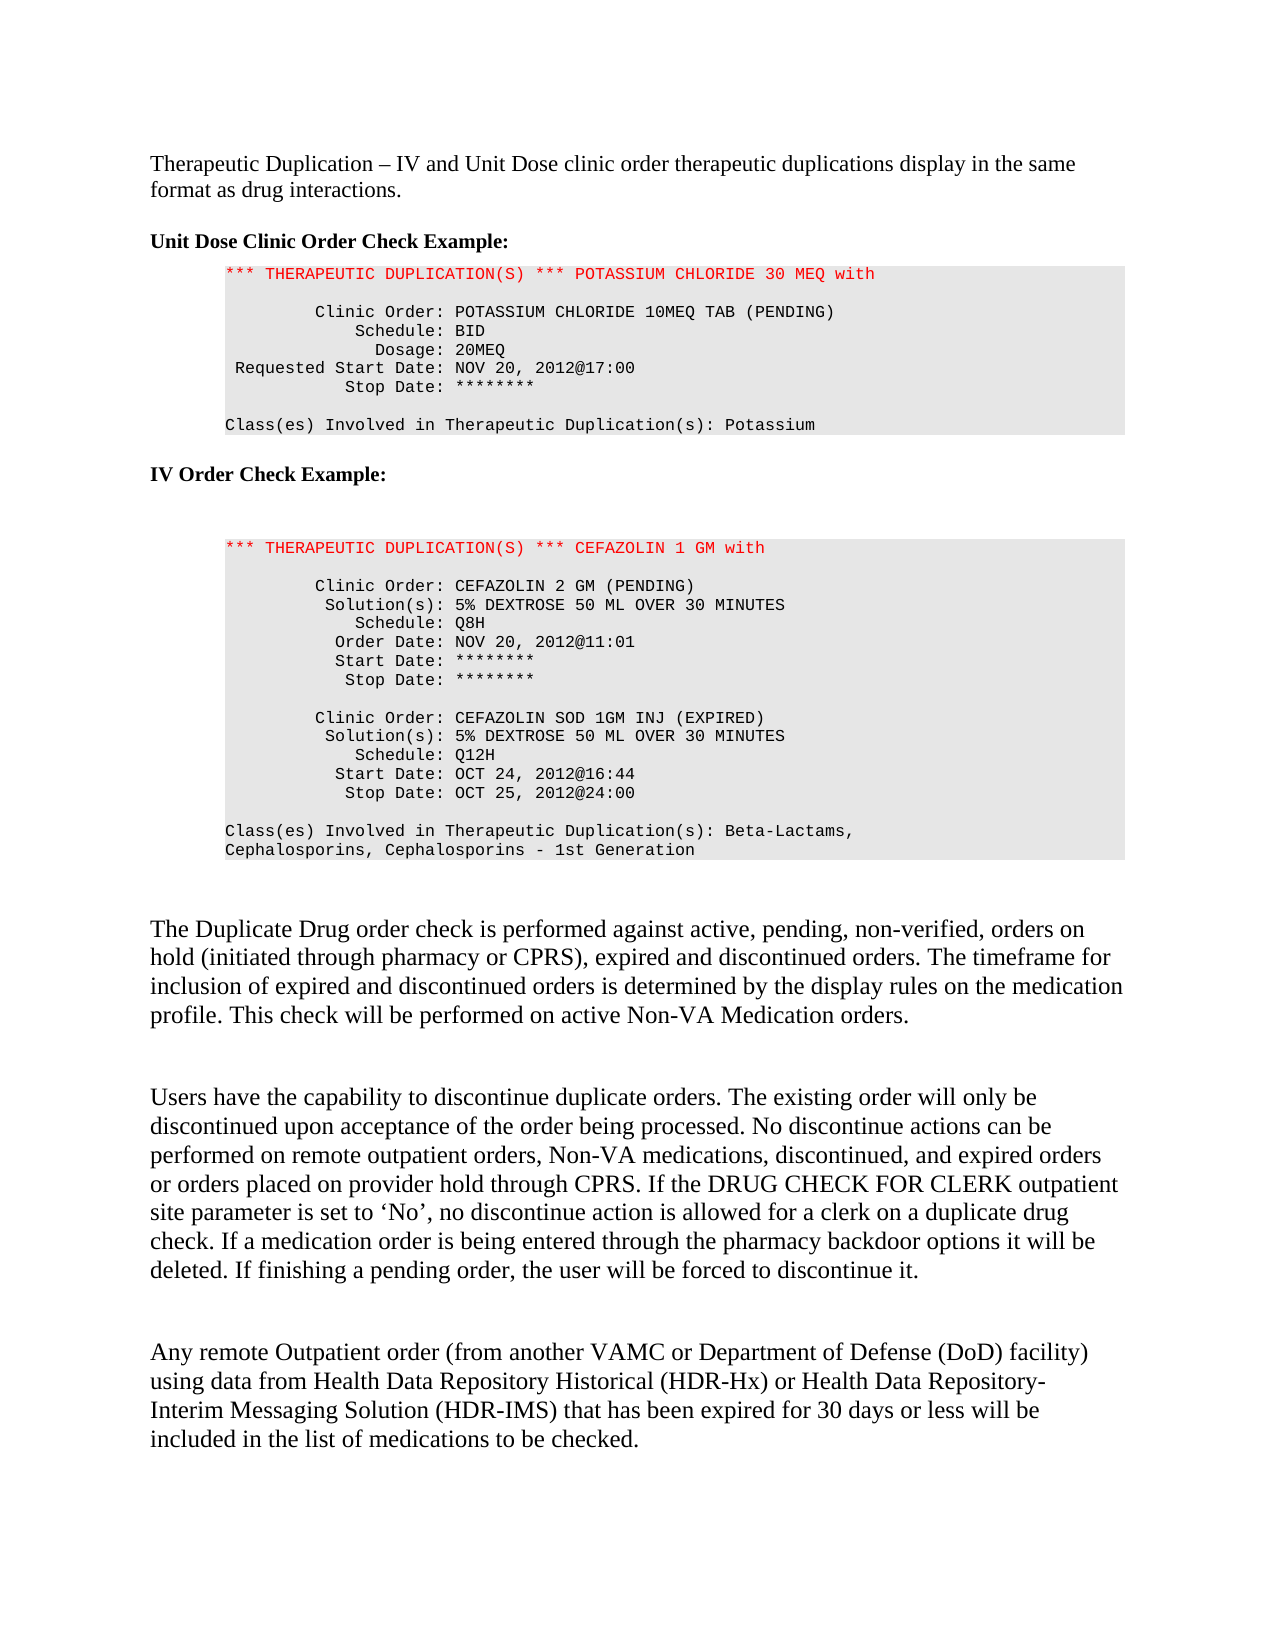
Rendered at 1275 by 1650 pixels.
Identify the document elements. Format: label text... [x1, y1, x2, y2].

text Stop Date: OCT 25, 2012@24:00 [225, 784, 1125, 803]
text Clinic Order: POTASSIUM CHLORIDE 10MEQ TAB (PENDING) [225, 303, 1125, 322]
text Order Date: NOV 20, 2012@11:01 [225, 634, 1125, 653]
text Unit Dose Clinic Order Check Example: [150, 229, 1125, 253]
text The Duplicate Drug order check is performed against active, pending, non-verified, orders on hold (initiated through pharmacy or CPRS), expired and discontinued orders. The timeframe for inclusion of expired and discontinued orders is determined by the display rules on the medication profile. This check will be performed on active Non-VA Medication orders. [150, 914, 1125, 1029]
text *** THERAPEUTIC DUPLICATION(S) *** POTASSIUM CHLORIDE 30 MEQ with [225, 266, 1125, 284]
text Schedule: Q12H [225, 747, 1125, 766]
text Schedule: BID [225, 322, 1125, 341]
text Start Date: ******** [225, 653, 1125, 671]
text Clinic Order: CEFAZOLIN SOD 1GM INJ (EXPIRED) [225, 709, 1125, 728]
text Therapeutic Duplication – IV and Unit Dose clinic order therapeutic duplications display in the same format as drug interactions. [150, 150, 1125, 203]
text Requested Start Date: NOV 20, 2012@17:00 [225, 360, 1125, 379]
text Users have the capability to discontinue duplicate orders. The existing order will only be discontinued upon acceptance of the order being processed. No discontinue actions can be performed on remote outpatient orders, Non-VA medications, discontinued, and expired orders or orders placed on provider hold through CPRS. If the DRUG CHECK FOR CLERK outpatient site parameter is set to ‘No’, no discontinue action is allowed for a clerk on a duplicate drug check. If a medication order is being entered through the pharmacy backdoor options it will be deleted. If finishing a pending order, the user will be forced to discontinue it. [150, 1082, 1125, 1284]
text Stop Date: ******** [225, 671, 1125, 690]
text Class(es) Involved in Therapeutic Duplication(s): Potassium [225, 416, 1125, 435]
text Schedule: Q8H [225, 615, 1125, 634]
text Stop Date: ******** [225, 379, 1125, 398]
text *** THERAPEUTIC DUPLICATION(S) *** CEFAZOLIN 1 GM with [225, 539, 1125, 558]
text Solution(s): 5% DEXTROSE 50 ML OVER 30 MINUTES [225, 596, 1125, 615]
text IV Order Check Example: [150, 462, 1125, 486]
text Solution(s): 5% DEXTROSE 50 ML OVER 30 MINUTES [225, 728, 1125, 747]
text Start Date: OCT 24, 2012@16:44 [225, 766, 1125, 784]
text Dosage: 20MEQ [225, 341, 1125, 360]
text Class(es) Involved in Therapeutic Duplication(s): Beta-Lactams, [225, 822, 1125, 841]
text Clinic Order: CEFAZOLIN 2 GM (PENDING) [225, 577, 1125, 596]
text Any remote Outpatient order (from another VAMC or Department of Defense (DoD) facility) using data from Health Data Repository Historical (HDR-Hx) or Health Data Repository- Interim Messaging Solution (HDR-IMS) that has been expired for 30 days or less will be included in the list of medications to be checked. [150, 1337, 1125, 1452]
text Cephalosporins, Cephalosporins - 1st Generation [225, 841, 1125, 860]
